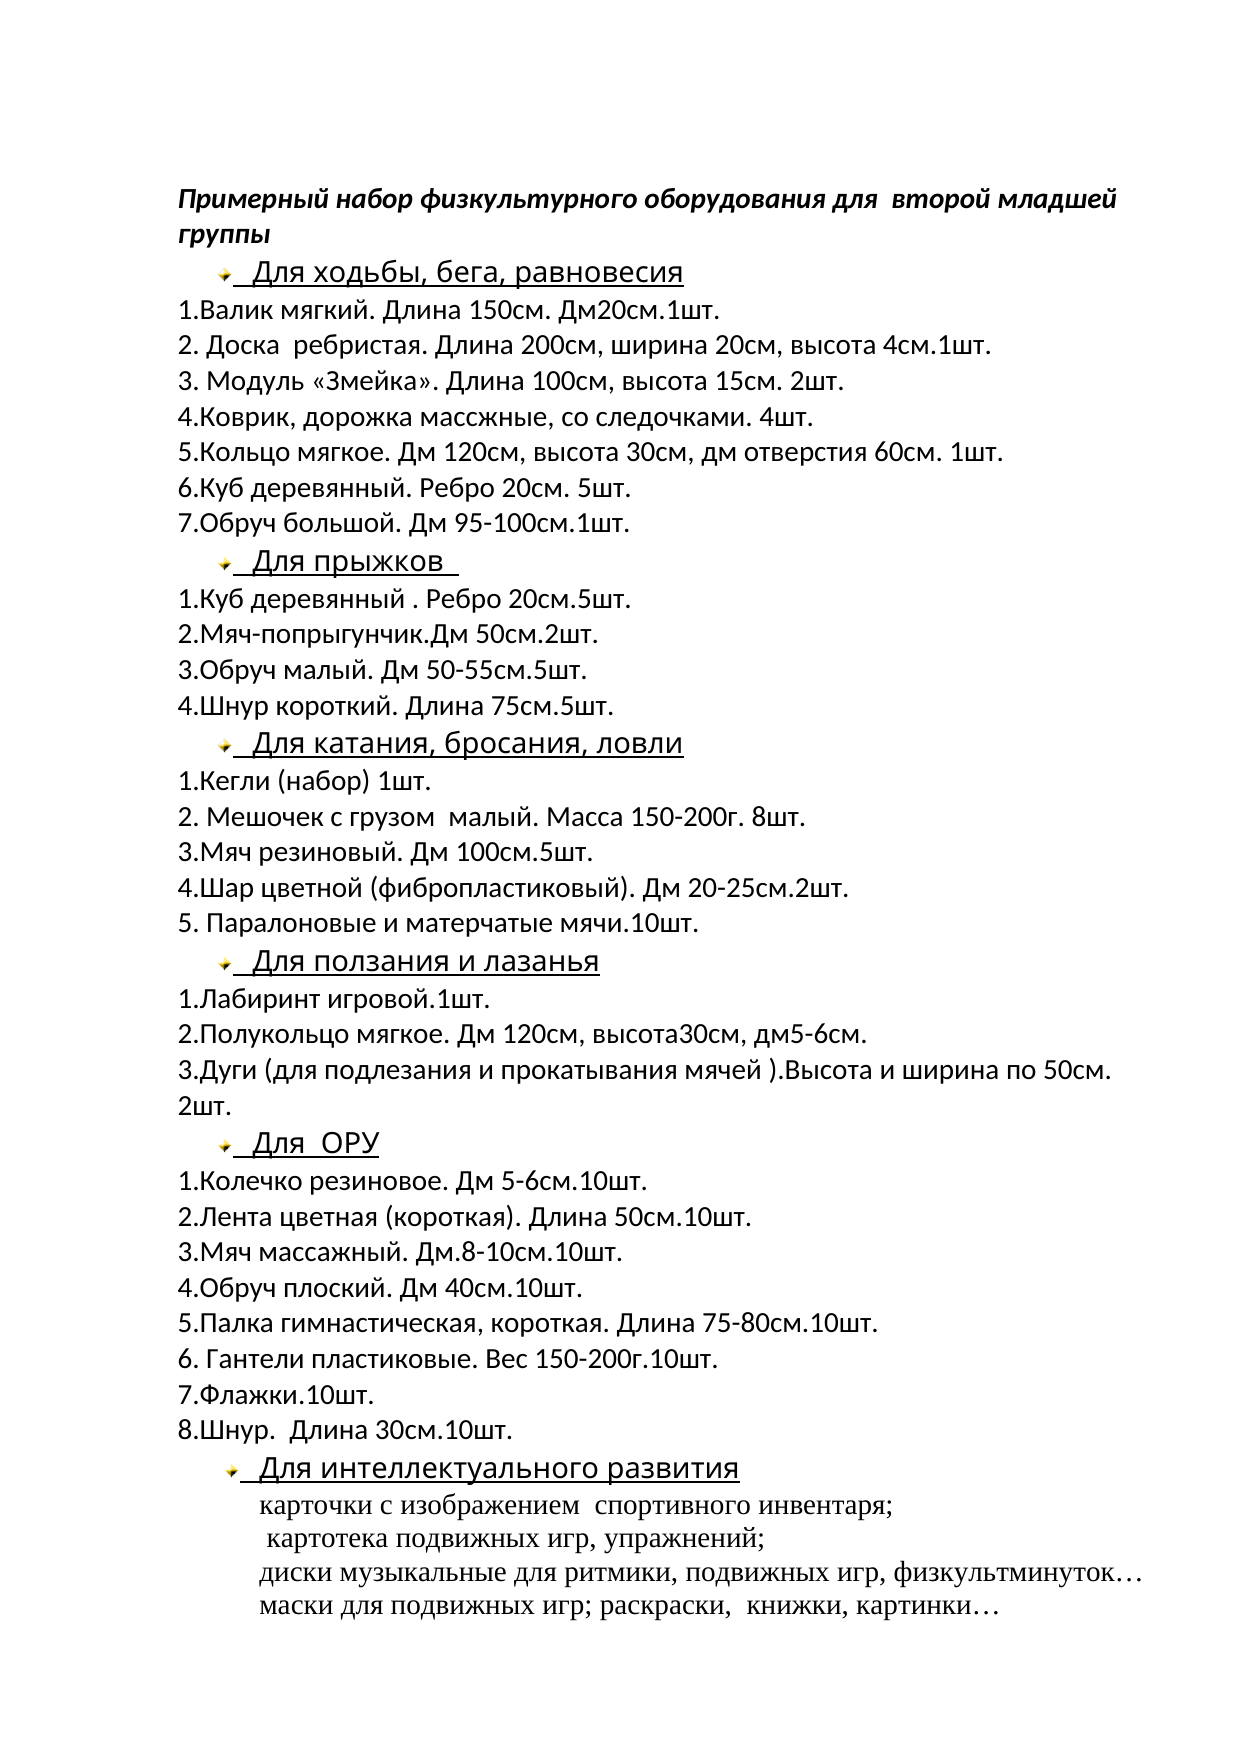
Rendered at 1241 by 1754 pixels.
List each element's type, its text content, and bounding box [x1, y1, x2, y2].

list Для ОРУ [215, 1122, 1152, 1162]
text 5.Палка гимнастическая, короткая. Длина 75-80см.10шт. [177, 1304, 1152, 1340]
text 2.Лента цветная (короткая). Длина 50см.10шт. [177, 1198, 1152, 1233]
text 1.Лабиринт игровой.1шт. [177, 980, 1152, 1016]
list Для ползания и лазанья [215, 940, 1152, 980]
text 1.Колечко резиновое. Дм 5-6см.10шт. [177, 1162, 1152, 1198]
text 1.Кегли (набор) 1шт. [177, 762, 1152, 798]
picture [215, 736, 233, 754]
text 1.Куб деревянный . Ребро 20см.5шт. [177, 580, 1152, 616]
text 2.Мяч-попрыгунчик.Дм 50см.2шт. [177, 616, 1152, 651]
text 2. Мешочек с грузом малый. Масса 150-200г. 8шт. [177, 798, 1152, 833]
text 5. Паралоновые и матерчатые мячи.10шт. [177, 904, 1152, 940]
text 8.Шнур. Длина 30см.10шт. [177, 1411, 1152, 1447]
text 4.Обруч плоский. Дм 40см.10шт. [177, 1269, 1152, 1304]
text 7.Обруч большой. Дм 95-100см.1шт. [177, 504, 1152, 540]
picture [215, 554, 233, 572]
text 4.Шнур короткий. Длина 75см.5шт. [177, 687, 1152, 722]
text 6. Гантели пластиковые. Вес 150-200г.10шт. [177, 1340, 1152, 1376]
list Для ходьбы, бега, равновесия [215, 251, 1152, 291]
picture [215, 1136, 233, 1154]
list Для интеллектуального развития [222, 1447, 1152, 1487]
text 5.Кольцо мягкое. Дм 120см, высота 30см, дм отверстия 60см. 1шт. [177, 433, 1152, 469]
text 3.Дуги (для подлезания и прокатывания мячей ).Высота и ширина по 50см. 2шт. [177, 1051, 1152, 1122]
text диски музыкальные для ритмики, подвижных игр, физкультминуток… маски для подвижных игр; раскраски, книжки, картинки… [259, 1554, 1152, 1621]
text 7.Флажки.10шт. [177, 1376, 1152, 1411]
text 4.Шар цветной (фибропластиковый). Дм 20-25см.2шт. [177, 869, 1152, 904]
text 3.Мяч резиновый. Дм 100см.5шт. [177, 833, 1152, 869]
text 3. Модуль «Змейка». Длина 100см, высота 15см. 2шт. [177, 362, 1152, 398]
list Для прыжков [215, 540, 1152, 580]
text карточки с изображением спортивного инвентаря; картотека подвижных игр, упражнений; [259, 1487, 1152, 1554]
text 2. Доска ребристая. Длина 200см, ширина 20см, высота 4см.1шт. [177, 326, 1152, 362]
text 1.Валик мягкий. Длина 150см. Дм20см.1шт. [177, 291, 1152, 326]
text 3.Мяч массажный. Дм.8-10см.10шт. [177, 1233, 1152, 1269]
text 6.Куб деревянный. Ребро 20см. 5шт. [177, 469, 1152, 504]
text 3.Обруч малый. Дм 50-55см.5шт. [177, 651, 1152, 687]
picture [215, 954, 233, 972]
list Для катания, бросания, ловли [215, 722, 1152, 762]
picture [222, 1461, 240, 1479]
text 2.Полукольцо мягкое. Дм 120см, высота30см, дм5-6см. [177, 1016, 1152, 1051]
text Примерный набор физкультурного оборудования для второй младшей группы [177, 180, 1152, 251]
picture [215, 265, 233, 283]
text 4.Коврик, дорожка массжные, со следочками. 4шт. [177, 398, 1152, 433]
